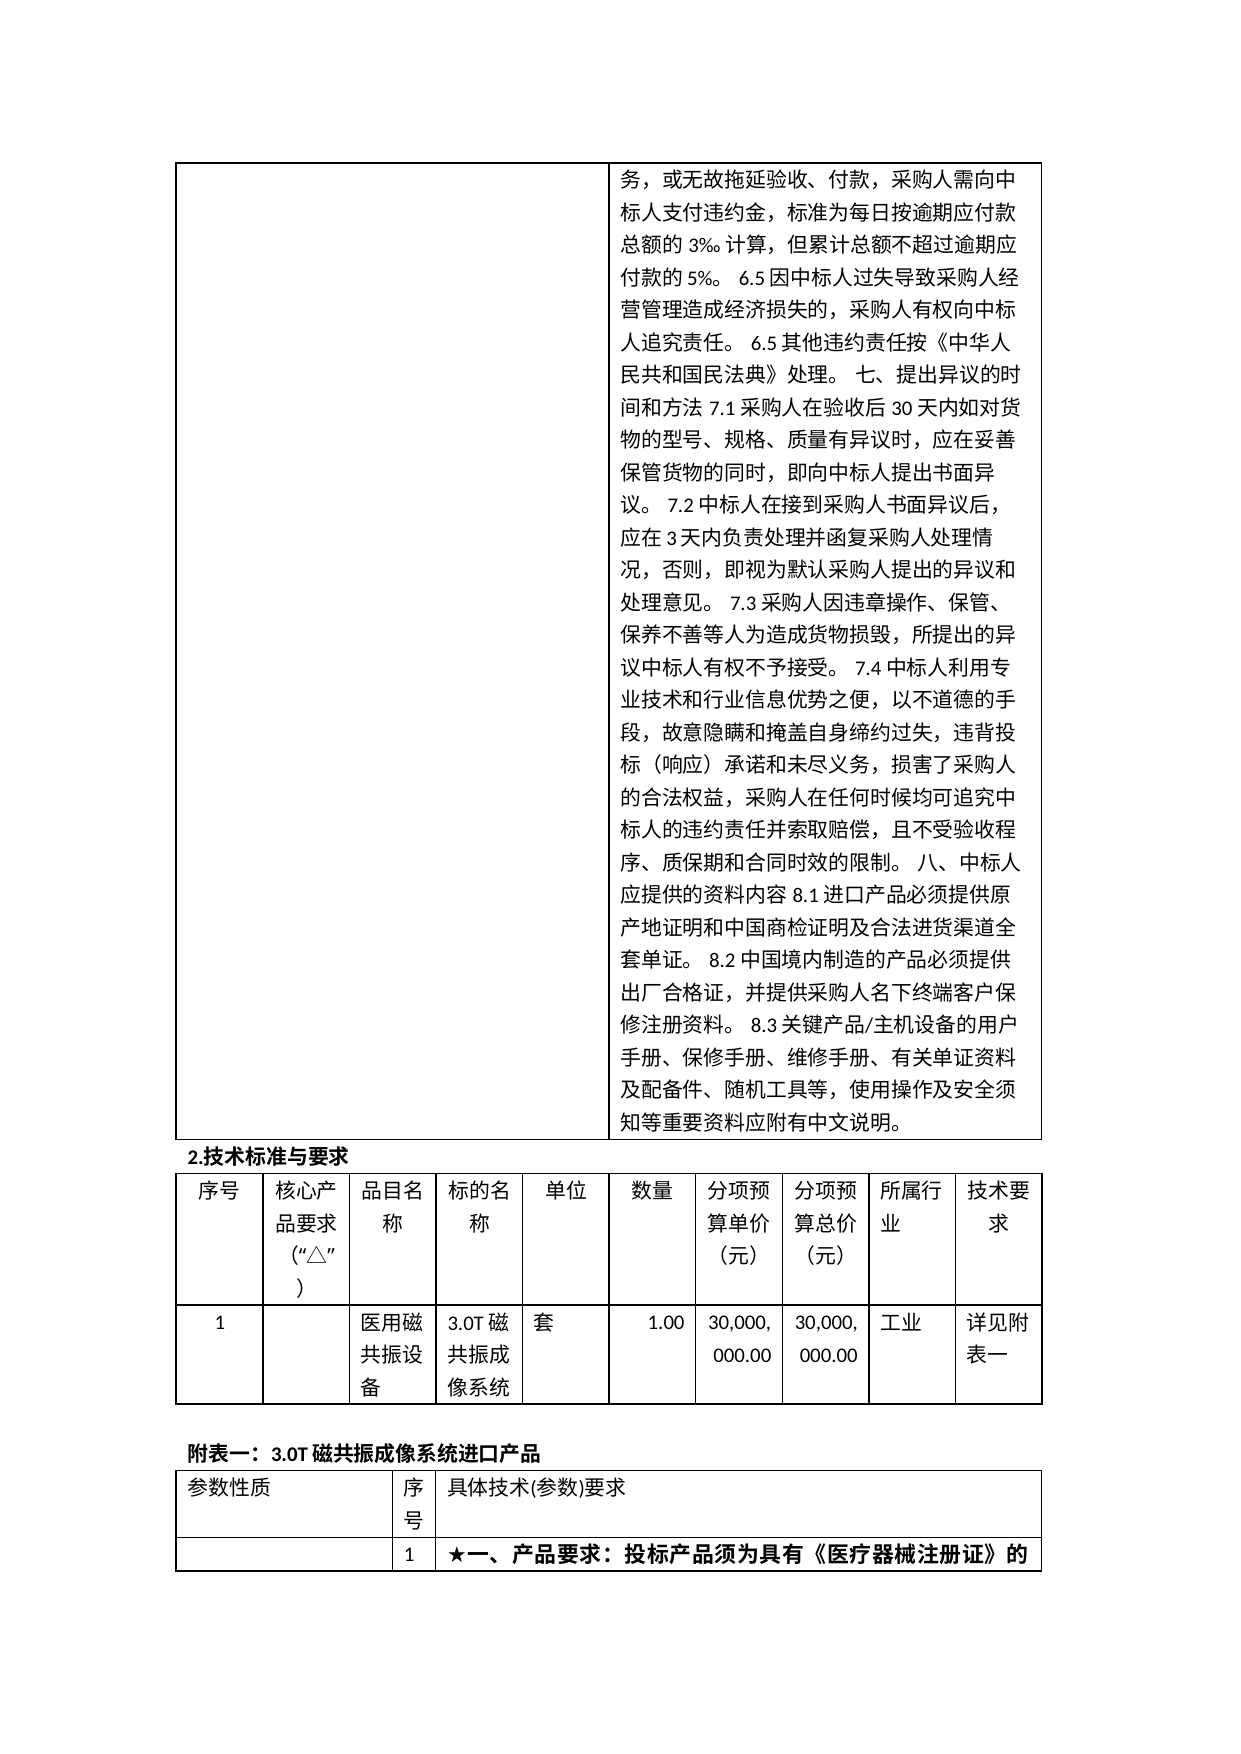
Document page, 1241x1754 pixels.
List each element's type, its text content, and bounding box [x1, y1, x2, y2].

table_cell 其他 [177, 164, 608, 1138]
table_header 标的名称 [437, 1174, 522, 1304]
table_cell 套 [523, 1306, 608, 1403]
table_header 具体技术(参数)要求 [436, 1471, 1041, 1536]
table_header 分项预算总价（元） [783, 1174, 868, 1304]
table_header 所属行业 [870, 1174, 955, 1304]
table_cell 医用磁共振设备 [350, 1306, 435, 1403]
text 2.技术标准与要求 [187, 1140, 1053, 1173]
table_cell 30,000,000.00 [696, 1306, 782, 1403]
table_cell [177, 1538, 392, 1570]
table_header 数量 [610, 1174, 695, 1304]
table_header 序号 [393, 1471, 435, 1536]
table_cell 详见附表一 [956, 1306, 1041, 1403]
table_header 品目名称 [350, 1174, 435, 1304]
table_header 分项预算单价（元） [696, 1174, 782, 1304]
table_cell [610, 164, 1041, 1138]
table_header 技术要求 [956, 1174, 1041, 1304]
text 附表一：3.0T磁共振成像系统进口产品 [187, 1437, 1053, 1470]
table_cell 工业 [870, 1306, 955, 1403]
table_header 核心产品要求（“△”） [264, 1174, 349, 1304]
table_cell 30,000,000.00 [783, 1306, 868, 1403]
table_header 序号 [177, 1174, 262, 1304]
table_cell 3.0T磁共振成像系统 [437, 1306, 522, 1403]
table_cell 1 [393, 1538, 435, 1570]
table_header 单位 [523, 1174, 608, 1304]
table_cell 1.00 [610, 1306, 695, 1403]
table_cell [264, 1306, 349, 1403]
table_cell 1 [177, 1306, 262, 1403]
table_header 参数性质 [177, 1471, 392, 1536]
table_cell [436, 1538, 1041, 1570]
